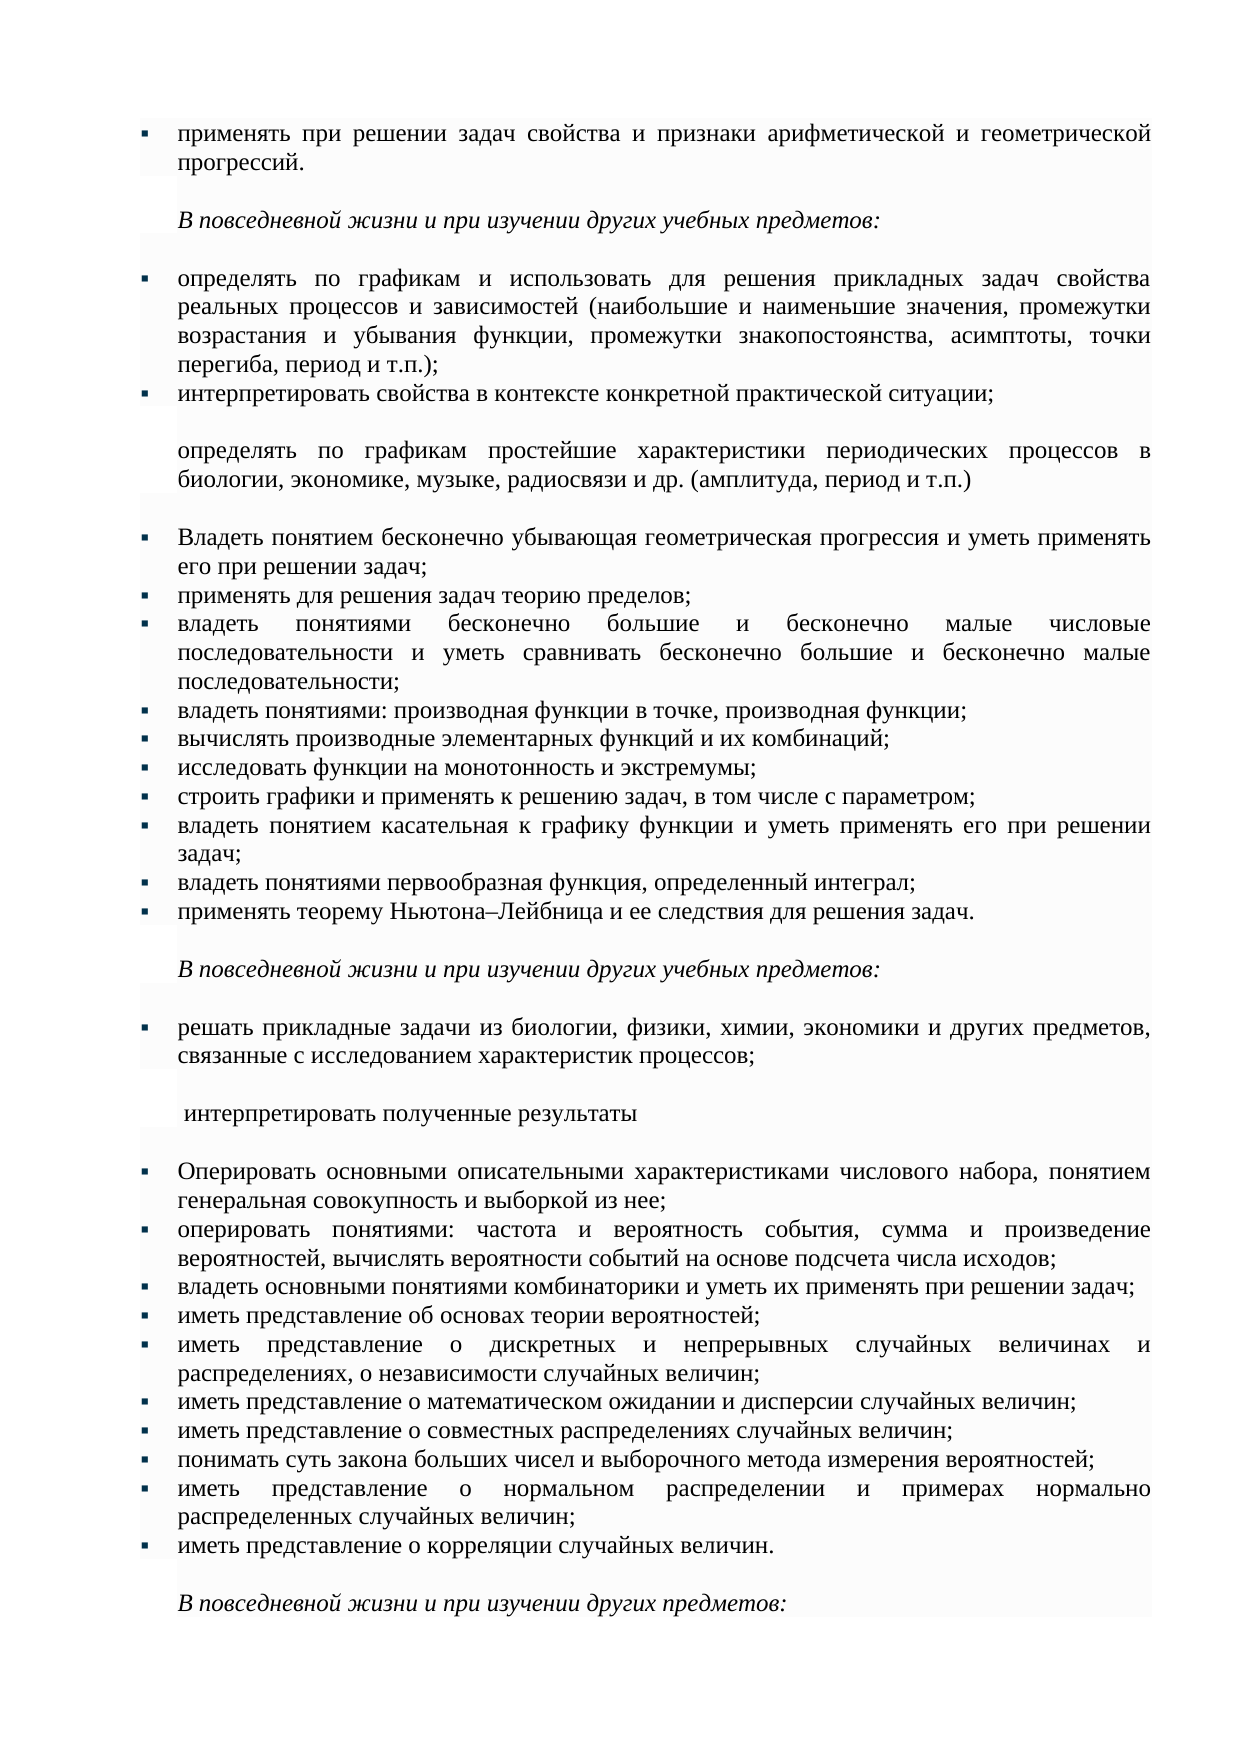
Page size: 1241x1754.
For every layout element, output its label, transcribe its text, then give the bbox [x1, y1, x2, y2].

list применять при решении задач свойства и признаки арифметической и геометрической прогрессий. [140, 118, 1152, 176]
text В повседневной жизни и при изучении других учебных предметов: [177, 205, 1152, 233]
list иметь представление о совместных распределениях случайных величин; [140, 1415, 1152, 1444]
list исследовать функции на монотонность и экстремумы; [140, 752, 1152, 781]
list применять теорему Ньютона–Лейбница и ее следствия для решения задач. [140, 896, 1152, 925]
list владеть понятием касательная к графику функции и уметь применять его при решении задач; [140, 810, 1152, 867]
list владеть основными понятиями комбинаторики и уметь их применять при решении задач; [140, 1271, 1152, 1300]
text интерпретировать полученные результаты [177, 1098, 1152, 1127]
list решать прикладные задачи из биологии, физики, химии, экономики и других предметов, связанные с исследованием характеристик процессов; [140, 1012, 1152, 1069]
list иметь представление о дискретных и непрерывных случайных величинах и распределениях, о независимости случайных величин; [140, 1329, 1152, 1386]
list иметь представление о нормальном распределении и примерах нормально распределенных случайных величин; [140, 1473, 1152, 1530]
text В повседневной жизни и при изучении других учебных предметов: [177, 954, 1152, 983]
list строить графики и применять к решению задач, в том числе с параметром; [140, 781, 1152, 810]
list понимать суть закона больших чисел и выборочного метода измерения вероятностей; [140, 1444, 1152, 1473]
list интерпретировать свойства в контексте конкретной практической ситуации; [140, 378, 1152, 406]
list владеть понятиями первообразная функция, определенный интеграл; [140, 867, 1152, 896]
text В повседневной жизни и при изучении других предметов: [177, 1588, 1152, 1617]
list применять для решения задач теорию пределов; [140, 580, 1152, 608]
text определять по графикам простейшие характеристики периодических процессов в биологии, экономике, музыке, радиосвязи и др. (амплитуда, период и т.п.) [177, 436, 1152, 493]
list Владеть понятием бесконечно убывающая геометрическая прогрессия и уметь применять его при решении задач; [140, 522, 1152, 580]
list определять по графикам и использовать для решения прикладных задач свойства реальных процессов и зависимостей (наибольшие и наименьшие значения, промежутки возрастания и убывания функции, промежутки знакопостоянства, асимптоты, точки перегиба, период и т.п.); [140, 263, 1152, 378]
list владеть понятиями: производная функции в точке, производная функции; [140, 695, 1152, 723]
list оперировать понятиями: частота и вероятность события, сумма и произведение вероятностей, вычислять вероятности событий на основе подсчета числа исходов; [140, 1214, 1152, 1271]
list Оперировать основными описательными характеристиками числового набора, понятием генеральная совокупность и выборкой из нее; [140, 1156, 1152, 1214]
list владеть понятиями бесконечно большие и бесконечно малые числовые последовательности и уметь сравнивать бесконечно большие и бесконечно малые последовательности; [140, 608, 1152, 695]
list вычислять производные элементарных функций и их комбинаций; [140, 723, 1152, 752]
list иметь представление о корреляции случайных величин. [140, 1530, 1152, 1559]
list иметь представление об основах теории вероятностей; [140, 1300, 1152, 1329]
list иметь представление о математическом ожидании и дисперсии случайных величин; [140, 1386, 1152, 1415]
